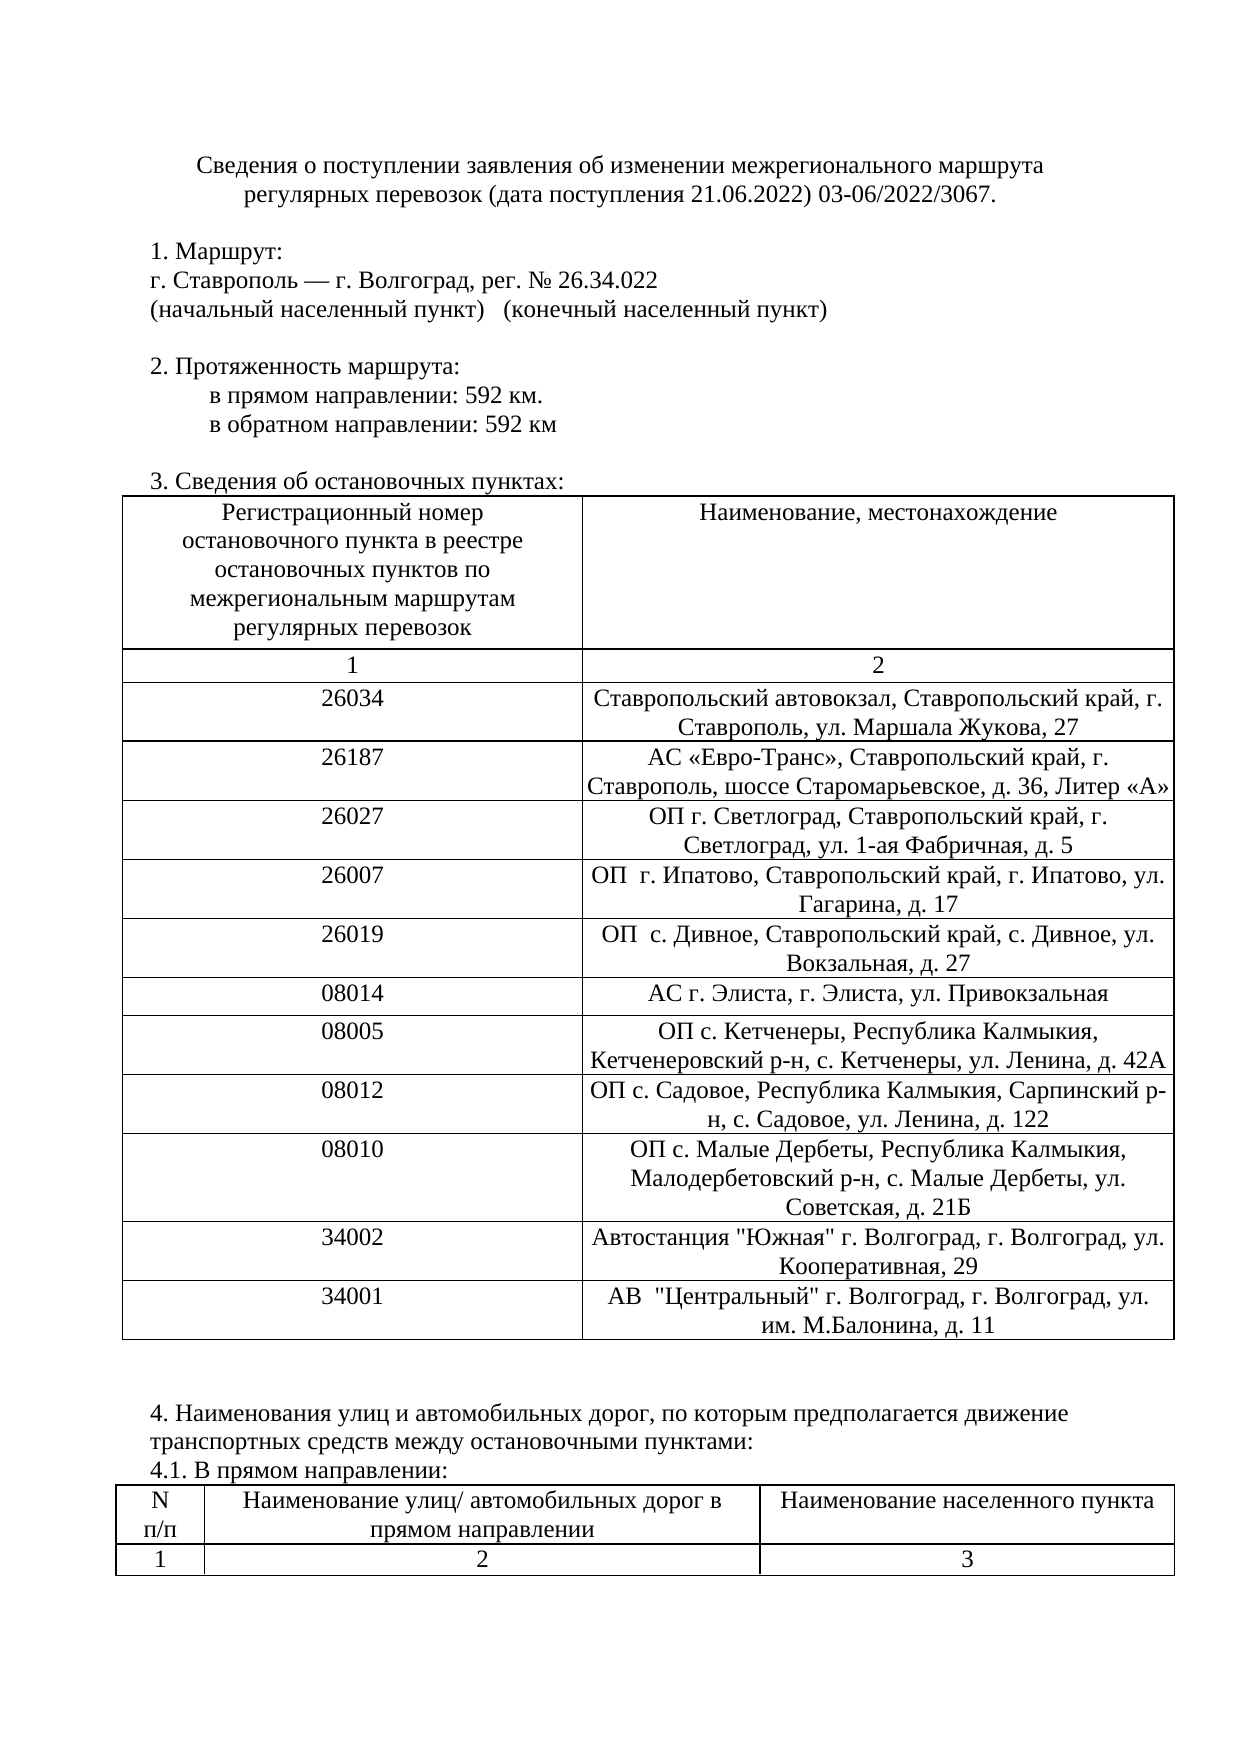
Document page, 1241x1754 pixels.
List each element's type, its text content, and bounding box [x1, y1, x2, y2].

table_cell 2 [583, 650, 1173, 681]
table_cell ОП с. Садовое, Республика Калмыкия, Сарпинский р-н, с. Садовое, ул. Ленина, д. 122 [583, 1075, 1173, 1133]
text (начальный населенный пункт) (конечный населенный пункт) [150, 294, 1090, 322]
table_cell 26034 [123, 683, 582, 740]
text в обратном направлении: 592 км [150, 409, 1090, 437]
table_cell 08014 [123, 978, 582, 1014]
text г. Ставрополь — г. Волгоград, рег. № 26.34.022 [150, 265, 1090, 294]
table_cell 3 [761, 1545, 1174, 1574]
table_cell 2 [205, 1545, 759, 1574]
table_cell АВ "Центральный" г. Волгоград, г. Волгоград, ул. им. М.Балонина, д. 11 [583, 1281, 1173, 1339]
text Сведения о поступлении заявления об изменении межрегионального маршрута регулярных перевозок (дата поступления 21.06.2022) 03-06/2022/3067. [150, 150, 1090, 207]
table_cell Ставропольский автовокзал, Ставропольский край, г. Ставрополь, ул. Маршала Жукова, 27 [583, 683, 1173, 740]
table_cell 1 [123, 650, 582, 681]
table_cell 26027 [123, 801, 582, 858]
table_cell Автостанция "Южная" г. Волгоград, г. Волгоград, ул. Кооперативная, 29 [583, 1222, 1173, 1279]
text 4.1. В прямом направлении: [150, 1455, 1090, 1484]
text в прямом направлении: 592 км. [150, 380, 1090, 409]
table_cell ОП г. Ипатово, Ставропольский край, г. Ипатово, ул. Гагарина, д. 17 [583, 860, 1173, 918]
table_cell 08005 [123, 1016, 582, 1074]
table_cell 08012 [123, 1075, 582, 1133]
table_header Наименование населенного пункта [761, 1486, 1174, 1543]
table_cell 08010 [123, 1134, 582, 1221]
table_header Наименование улиц/ автомобильных дорог в прямом направлении [205, 1486, 759, 1543]
table_cell ОП с. Дивное, Ставропольский край, с. Дивное, ул. Вокзальная, д. 27 [583, 919, 1173, 977]
table_cell ОП с. Малые Дербеты, Республика Калмыкия, Малодербетовский р-н, с. Малые Дербеты, ул. Советская, д. 21Б [583, 1134, 1173, 1221]
text 1. Маршрут: [150, 236, 1090, 265]
table_header Наименование, местонахождение [583, 497, 1173, 648]
text 3. Сведения об остановочных пунктах: [150, 466, 1090, 495]
table_cell 26187 [123, 742, 582, 799]
table_cell ОП с. Кетченеры, Республика Калмыкия, Кетченеровский р-н, с. Кетченеры, ул. Ленина, д. 42А [583, 1016, 1173, 1074]
table_cell 26019 [123, 919, 582, 977]
table_header N п/п [117, 1486, 204, 1543]
table_cell АС г. Элиста, г. Элиста, ул. Привокзальная [583, 978, 1173, 1014]
table_cell 34001 [123, 1281, 582, 1339]
table_cell ОП г. Светлоград, Ставропольский край, г. Светлоград, ул. 1-ая Фабричная, д. 5 [583, 801, 1173, 858]
table_cell АС «Евро-Транс», Ставропольский край, г. Ставрополь, шоссе Старомарьевское, д. 36, Литер «А» [583, 742, 1173, 799]
text 4. Наименования улиц и автомобильных дорог, по которым предполагается движение транспортных средств между остановочными пунктами: [150, 1398, 1090, 1455]
table_cell 1 [117, 1545, 204, 1574]
table_cell 26007 [123, 860, 582, 918]
table_header Регистрационный номер остановочного пункта в реестре остановочных пунктов по межрегиональным маршрутам регулярных перевозок [123, 497, 582, 648]
table_cell 34002 [123, 1222, 582, 1279]
text 2. Протяженность маршрута: [150, 351, 1090, 380]
